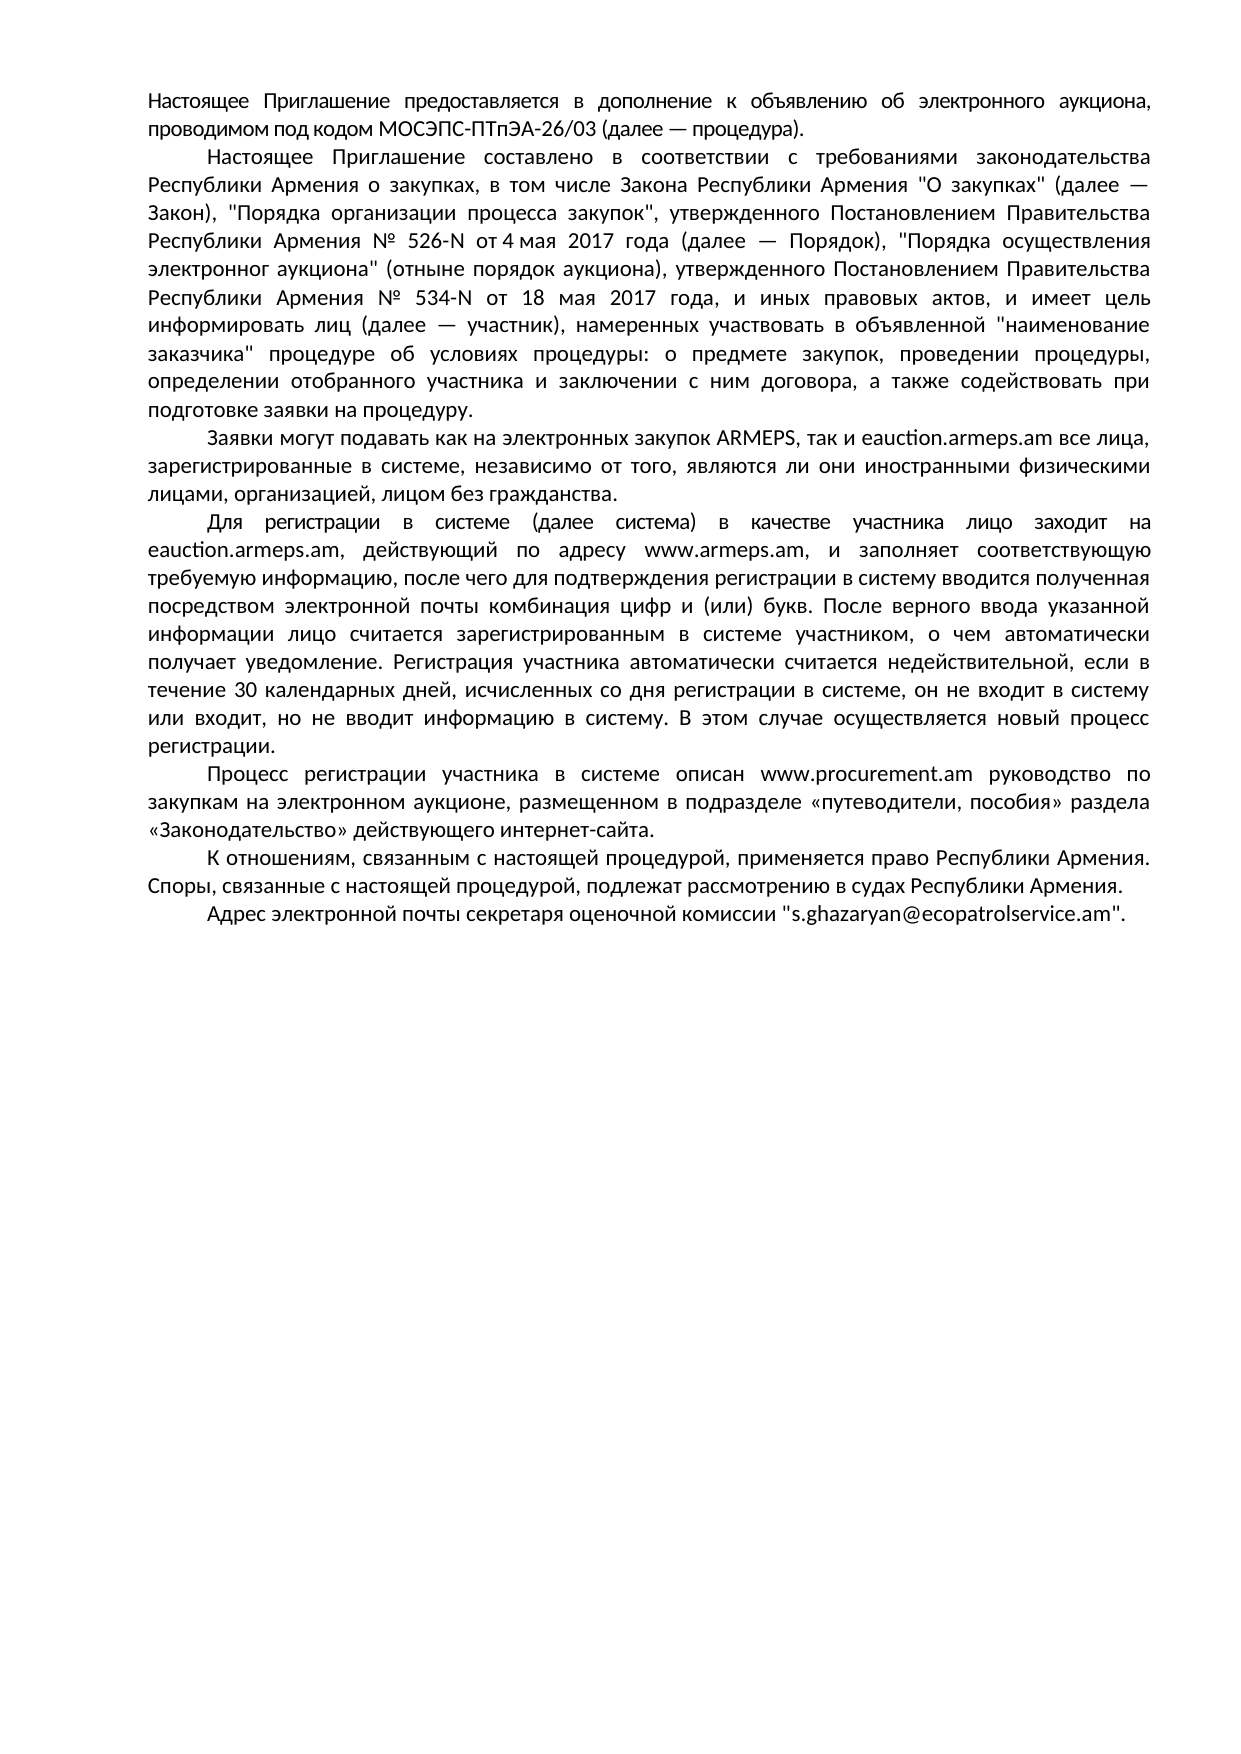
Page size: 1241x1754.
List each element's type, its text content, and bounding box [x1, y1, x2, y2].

text Адрес электронной почты секретаря оценочной комиссии "s.ghazaryan@ecopatrolservice.am". [148, 899, 1152, 927]
text Настоящее Приглашение предоставляется в дополнение к объявлению об электронного аукциона, проводимом под кодом МОСЭПС-ПТпЭА-26/03 (далее — процедура). [148, 86, 1152, 142]
text Процесс регистрации участника в системе описан www.procurement.am руководство по закупкам на электронном аукционе, размещенном в подразделе «путеводители, пособия» раздела «Законодательство» действующего интернет-сайта. [148, 759, 1152, 843]
text Настоящее Приглашение составлено в соответствии с требованиями законодательства Республики Армения о закупках, в том числе Закона Республики Армения "О закупках" (далее — Закон), "Порядка организации процесса закупок", утвержденного Постановлением Правительства Республики Армения № 526-N от 4 мая 2017 года (далее — Порядок), "Порядка осуществления электронног аукциона" (отныне порядок аукциона), утвержденного Постановлением Правительства Республики Армения № 534-N от 18 мая 2017 года, и иных правовых актов, и имеет цель информировать лиц (далее — участник), намеренных участвовать в объявленной "наименование заказчика" процедуре об условиях процедуры: о предмете закупок, проведении процедуры, определении отобранного участника и заключении с ним договора, а также содействовать при подготовке заявки на процедуру. [148, 142, 1152, 423]
text Для регистрации в системе (далее система) в качестве участника лицо заходит на eauction.armeps.am, действующий по адресу www.armeps.am, и заполняет соответствующую требуемую информацию, после чего для подтверждения регистрации в систему вводится полученная посредством электронной почты комбинация цифр и (или) букв. После верного ввода указанной информации лицо считается зарегистрированным в системе участником, о чем автоматически получает уведомление. Регистрация участника автоматически считается недействительной, если в течение 30 календарных дней, исчисленных со дня регистрации в системе, он не входит в систему или входит, но не вводит информацию в систему. В этом случае осуществляется новый процесс регистрации. [148, 507, 1152, 759]
text Заявки могут подавать как на электронных закупок ARMEPS, так и eauction.armeps.am все лица, зарегистрированные в системе, независимо от того, являются ли они иностранными физическими лицами, организацией, лицом без гражданства. [148, 423, 1152, 507]
text К отношениям, связанным с настоящей процедурой, применяется право Республики Армения. Споры, связанные с настоящей процедурой, подлежат рассмотрению в судах Республики Армения. [148, 843, 1152, 899]
